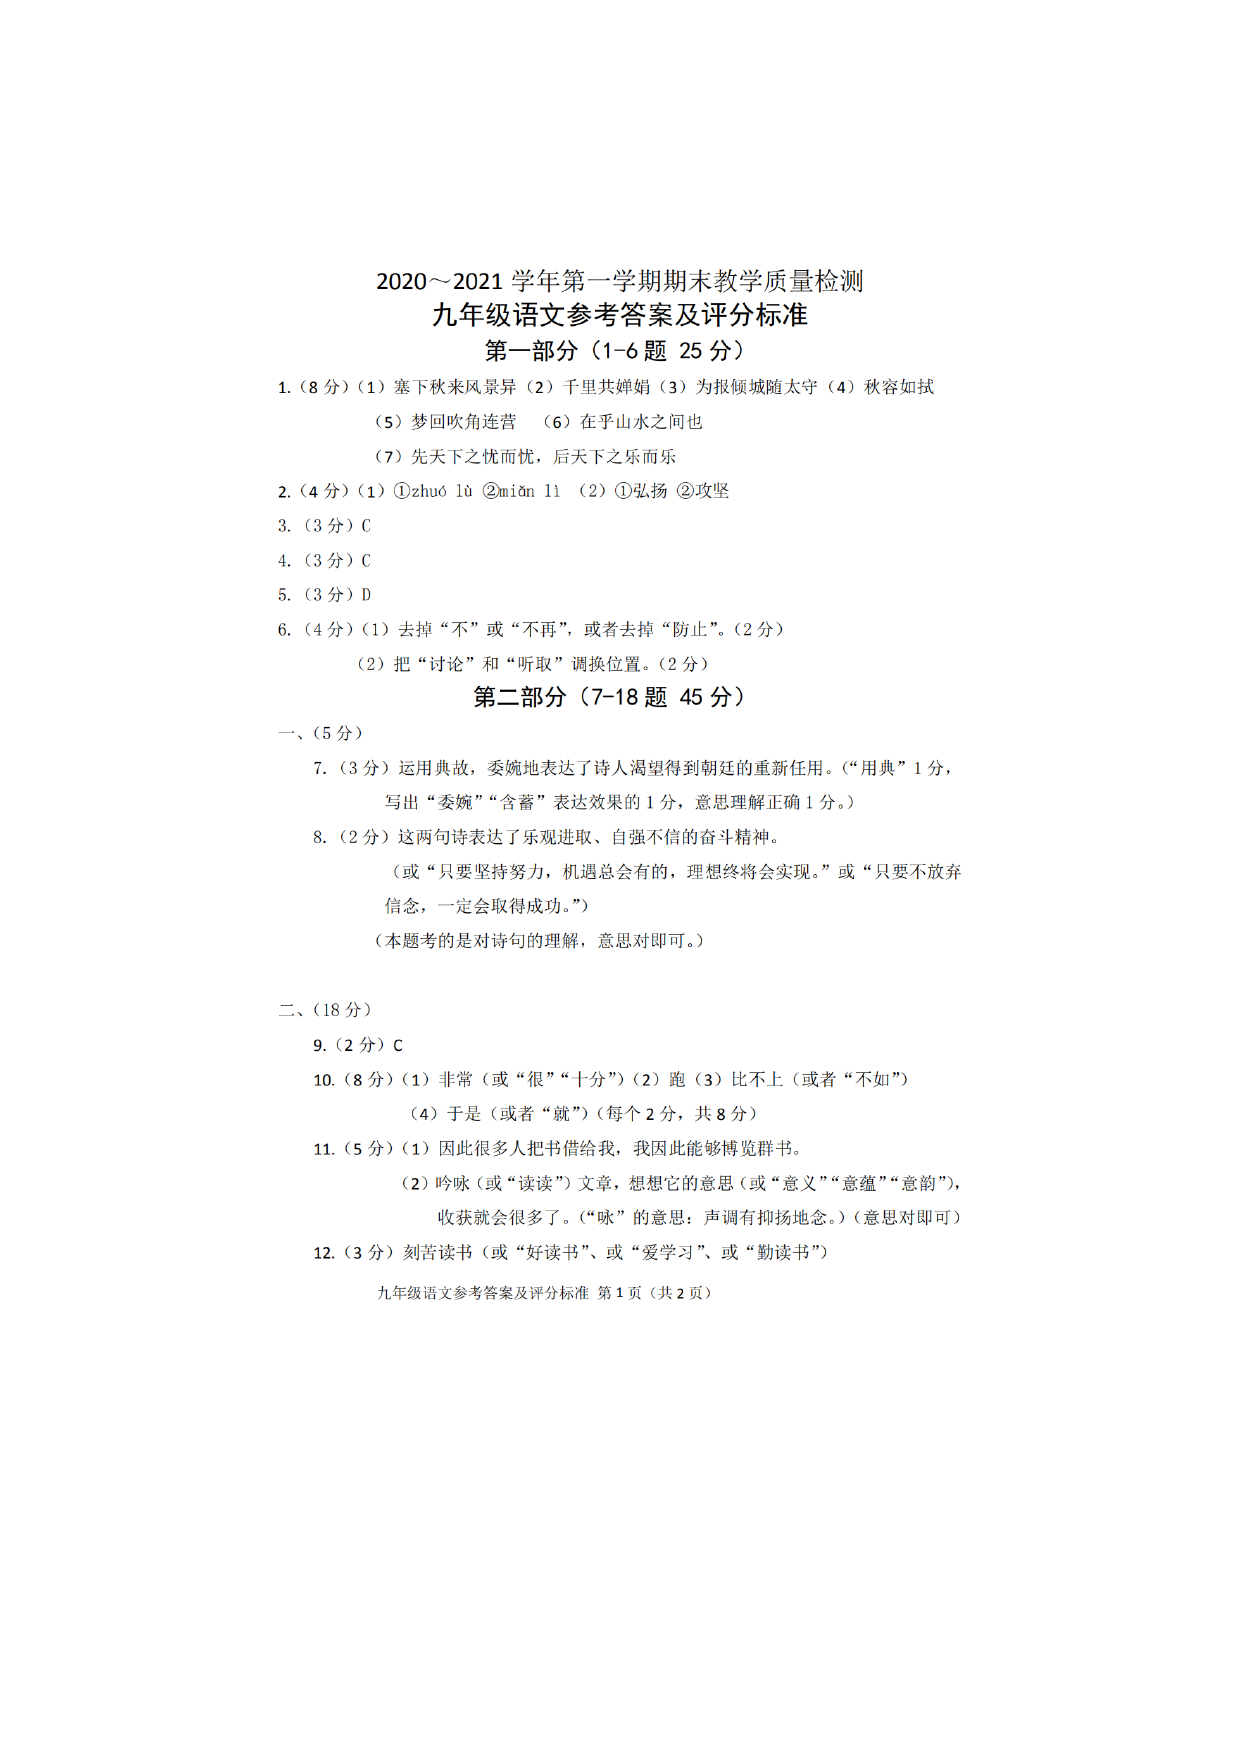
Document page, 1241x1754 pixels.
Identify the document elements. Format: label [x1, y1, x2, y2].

picture [187, 161, 1053, 1386]
